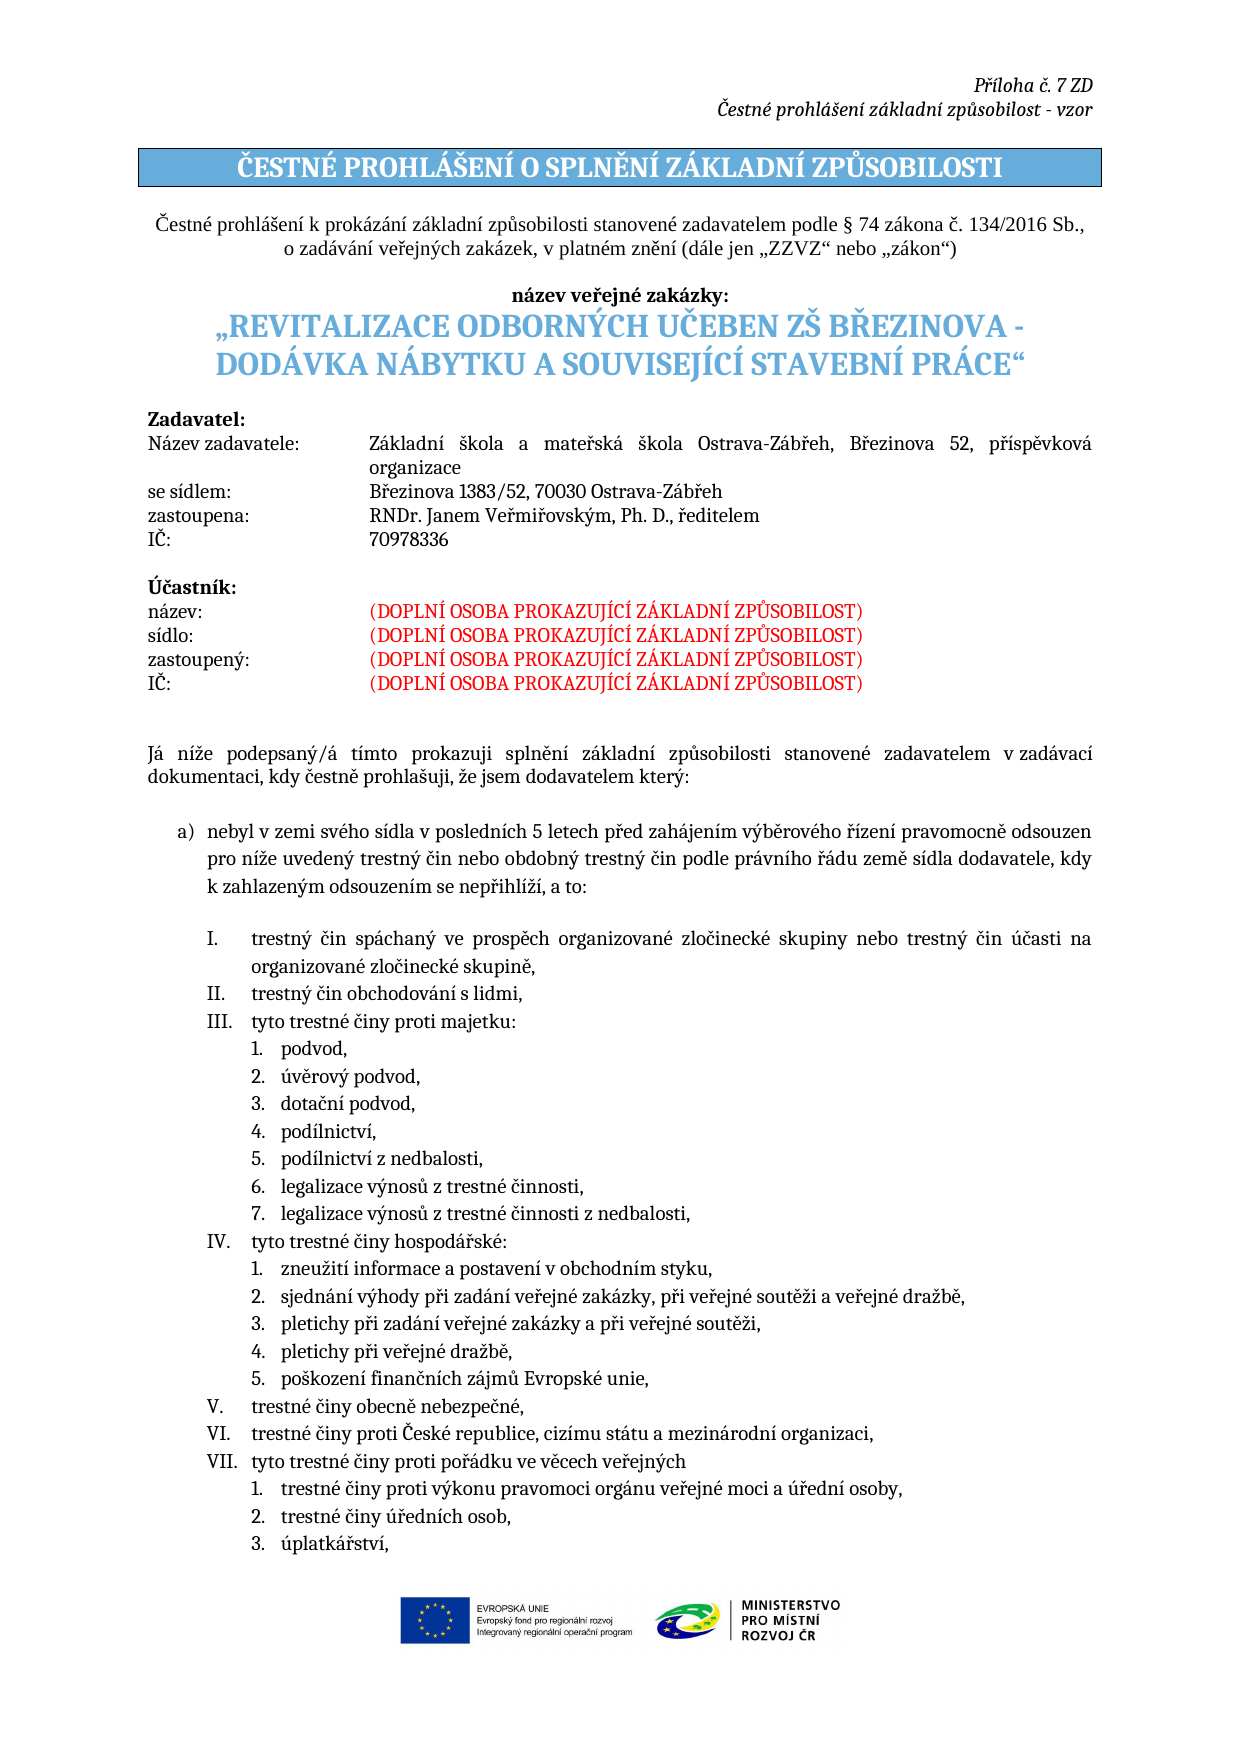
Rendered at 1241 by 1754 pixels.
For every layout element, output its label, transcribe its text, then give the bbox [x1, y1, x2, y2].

list tyto trestné činy hospodářské: [207, 1229, 1093, 1253]
list sjednání výhody při zadání veřejné zakázky, při veřejné soutěži a veřejné dražbě, [251, 1284, 1093, 1308]
text ČESTNÉ PROHLÁŠENÍ O SPLNĚNÍ ZÁKLADNÍ ZPŮSOBILOSTI [139, 149, 1101, 186]
list dotační podvod, [251, 1092, 1093, 1116]
text název veřejné zakázky: [148, 283, 1093, 307]
text se sídlem: Březinova 1383/52, 70030 Ostrava-Zábřeh [148, 480, 1093, 504]
list podílnictví, [251, 1119, 1093, 1143]
text Zadavatel: [148, 408, 1093, 432]
list nebyl v zemi svého sídla v posledních 5 letech před zahájením výběrového řízení pravomocně odsouzen pro níže uvedený trestný čin nebo obdobný trestný čin podle právního řádu země sídla dodavatele, kdy k zahlazeným odsouzením se nepřihlíží, a to: [177, 819, 1093, 898]
list pletichy při veřejné dražbě, [251, 1339, 1093, 1363]
text sídlo: (DOPLNÍ OSOBA PROKAZUJÍCÍ ZÁKLADNÍ ZPŮSOBILOST) [148, 624, 1093, 648]
list trestné činy proti České republice, cizímu státu a mezinárodní organizaci, [207, 1422, 1093, 1446]
text název: (DOPLNÍ OSOBA PROKAZUJÍCÍ ZÁKLADNÍ ZPŮSOBILOST) [148, 600, 1093, 624]
list úvěrový podvod, [251, 1064, 1093, 1088]
text Čestné prohlášení k prokázání základní způsobilosti stanovené zadavatelem podle § 74 zákona č. 134/2016 Sb., o zadávání veřejných zakázek, v platném znění (dále jen „ZZVZ“ nebo „zákon“) [148, 211, 1093, 259]
text Já níže podepsaný/á tímto prokazuji splnění základní způsobilosti stanovené zadavatelem v zadávací dokumentaci, kdy čestně prohlašuji, že jsem dodavatelem který: [148, 741, 1093, 789]
list tyto trestné činy proti majetku: [207, 1009, 1093, 1033]
list trestné činy úředních osob, [251, 1504, 1093, 1528]
text zastoupena: RNDr. Janem Veřmiřovským, Ph. D., ředitelem [148, 504, 1093, 528]
list legalizace výnosů z trestné činnosti z nedbalosti, [251, 1202, 1093, 1226]
list trestný čin spáchaný ve prospěch organizované zločinecké skupiny nebo trestný čin účasti na organizované zločinecké skupině, [207, 927, 1093, 978]
list legalizace výnosů z trestné činnosti, [251, 1174, 1093, 1198]
list úplatkářství, [251, 1532, 1093, 1556]
list podvod, [251, 1037, 1093, 1061]
text IČ: 70978336 [148, 528, 1093, 552]
list trestný čin obchodování s lidmi, [207, 982, 1093, 1006]
text „REVITALIZACE ODBORNÝCH UČEBEN ZŠ BŘEZINOVA - DODÁVKA NÁBYTKU A SOUVISEJÍCÍ STAVEBNÍ PRÁCE“ [148, 307, 1093, 384]
text Účastník: [148, 576, 1093, 600]
text IČ: (DOPLNÍ OSOBA PROKAZUJÍCÍ ZÁKLADNÍ ZPŮSOBILOST) [148, 672, 1093, 696]
picture [385, 1581, 855, 1659]
text Název zadavatele: Základní škola a mateřská škola Ostrava-Zábřeh, Březinova 52, příspěvková organizace [148, 432, 1093, 480]
list podílnictví z nedbalosti, [251, 1147, 1093, 1171]
list zneužití informace a postavení v obchodním styku, [251, 1257, 1093, 1281]
text zastoupený: (DOPLNÍ OSOBA PROKAZUJÍCÍ ZÁKLADNÍ ZPŮSOBILOST) [148, 648, 1093, 672]
list poškození finančních zájmů Evropské unie, [251, 1367, 1093, 1391]
list trestné činy obecně nebezpečné, [207, 1394, 1093, 1418]
list pletichy při zadání veřejné zakázky a při veřejné soutěži, [251, 1312, 1093, 1336]
list trestné činy proti výkonu pravomoci orgánu veřejné moci a úřední osoby, [251, 1477, 1093, 1501]
list tyto trestné činy proti pořádku ve věcech veřejných [207, 1449, 1093, 1473]
